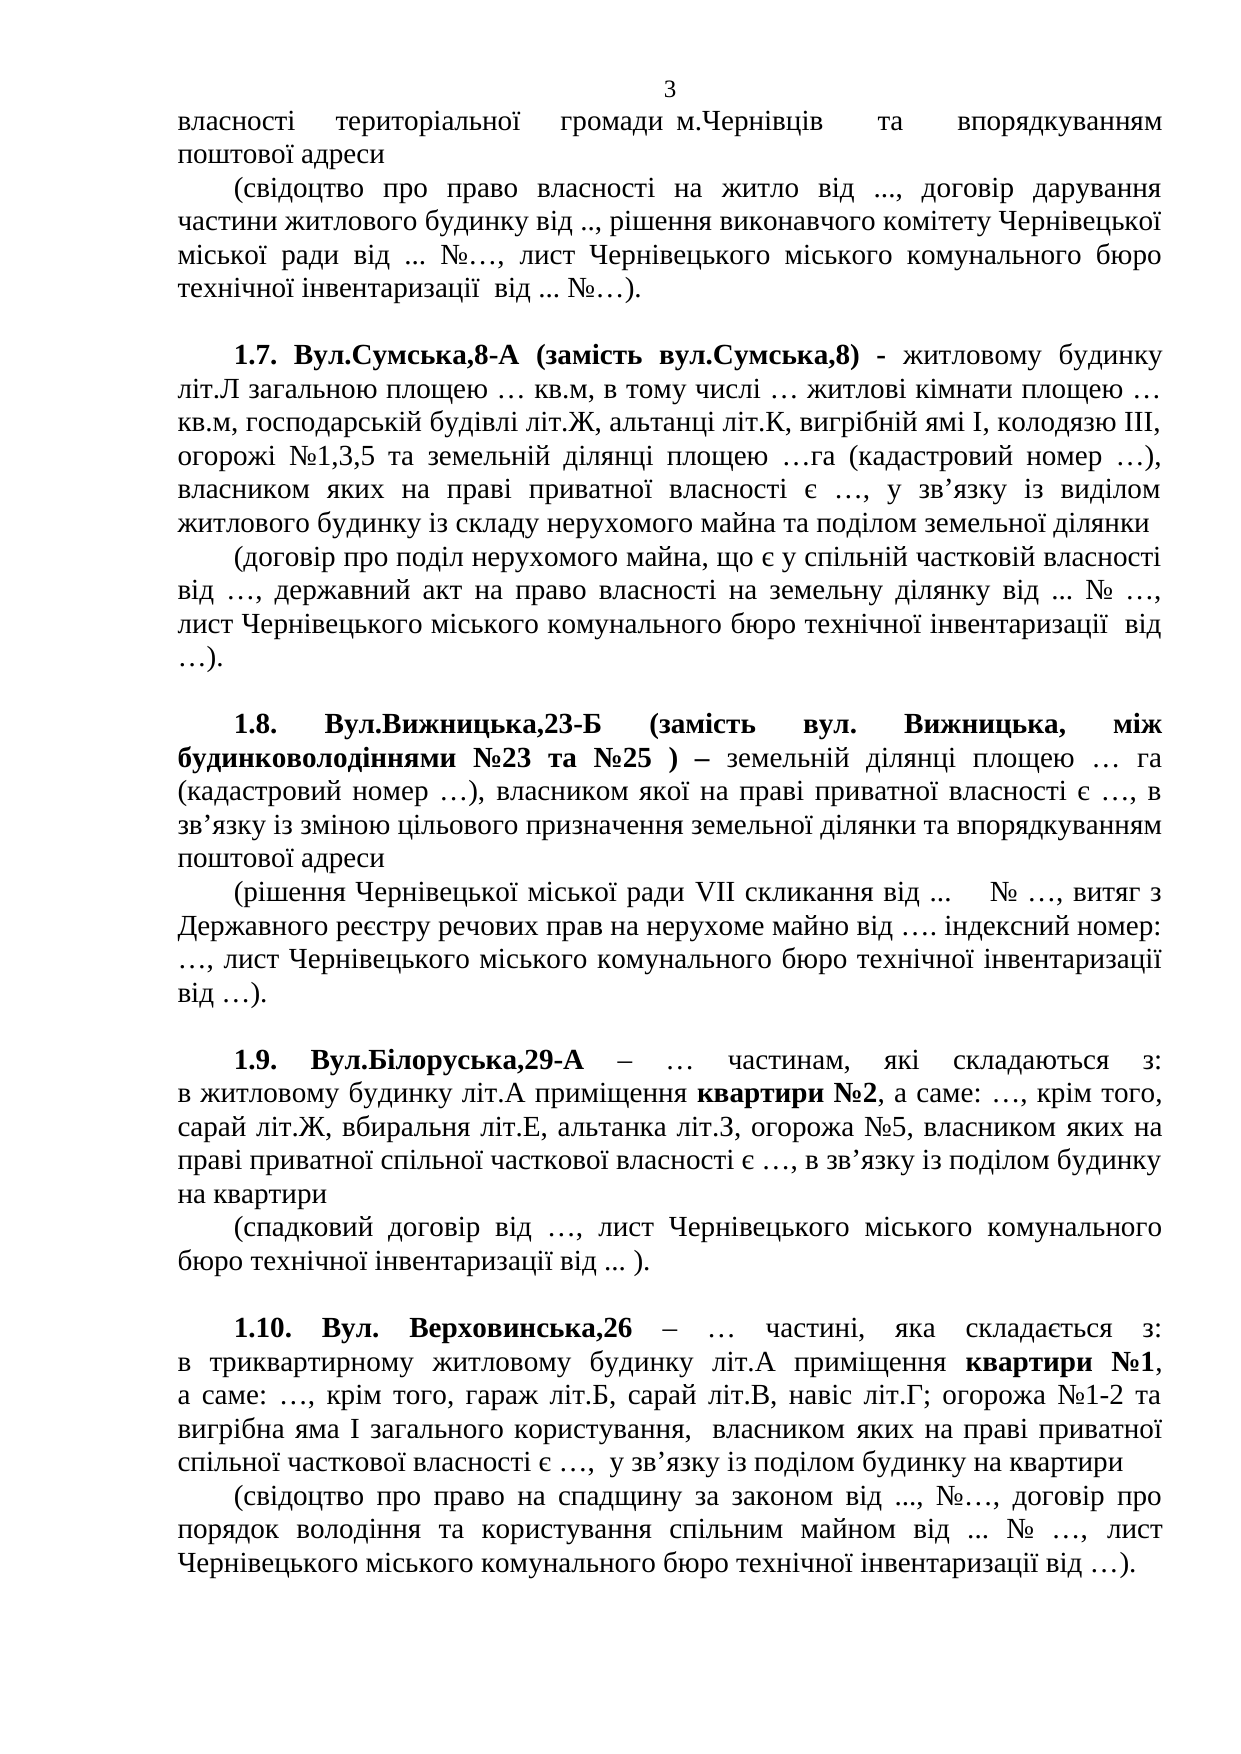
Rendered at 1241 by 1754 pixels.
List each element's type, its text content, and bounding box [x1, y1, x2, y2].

text 1.9. Вул.Білоруська,29-А – … частинам, які складаються з: в житловому будинку літ.А приміщення квартири №2, а саме: …, крім того, сарай літ.Ж, вбиральня літ.Е, альтанка літ.З, огорожа №5, власником яких на праві приватної спільної часткової власності є …, в зв’язку із поділом будинку на квартири [177, 1042, 1162, 1209]
text (свідоцтво про право на спадщину за законом від ..., №…, договір про порядок володіння та користування спільним майном від ... № …, лист Чернівецького міського комунального бюро технічної інвентаризації від …). [177, 1478, 1162, 1578]
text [177, 103, 1162, 170]
text (спадковий договір від …, лист Чернівецького міського комунального бюро технічної інвентаризації від ... ). [177, 1209, 1162, 1277]
text 1.8. Вул.Вижницька,23-Б (замість вул. Вижницька, між будинковолодіннями №23 та №25 ) – земельній ділянці площею … га (кадастровий номер …), власником якої на праві приватної власності є …, в зв’язку із зміною цільового призначення земельної ділянки та впорядкуванням поштової адреси [177, 706, 1162, 874]
text 1.10. Вул. Верховинська,26 – … частині, яка складається з: в триквартирному житловому будинку літ.А приміщення квартири №1, а саме: …, крім того, гараж літ.Б, сарай літ.В, навіс літ.Г; огорожа №1-2 та вигрібна яма І загального користування, власником яких на праві приватної спільної часткової власності є …, у зв’язку із поділом будинку на квартири [177, 1310, 1162, 1478]
text (договір про поділ нерухомого майна, що є у спільній частковій власності від …, державний акт на право власності на земельну ділянку від ... № …, лист Чернівецького міського комунального бюро технічної інвентаризації від …). [177, 539, 1162, 673]
text 1.7. Вул.Сумська,8-А (замість вул.Сумська,8) - житловому будинку літ.Л загальною площею … кв.м, в тому числі … житлові кімнати площею … кв.м, господарській будівлі літ.Ж, альтанці літ.К, вигрібній ямі І, колодязю ІІІ, огорожі №1,3,5 та земельній ділянці площею …га (кадастровий номер …), власником яких на праві приватної власності є …, у зв’язку із виділом житлового будинку із складу нерухомого майна та поділом земельної ділянки [177, 337, 1162, 539]
text (рішення Чернівецької міської ради VІІ скликання від ... № …, витяг з Державного реєстру речових прав на нерухоме майно від …. індексний номер: …, лист Чернівецького міського комунального бюро технічної інвентаризації від …). [177, 874, 1162, 1008]
text (свідоцтво про право власності на житло від ..., договір дарування частини житлового будинку від .., рішення виконавчого комітету Чернівецької міської ради від ... №…, лист Чернівецького міського комунального бюро технічної інвентаризації від ... №…). [177, 170, 1162, 304]
